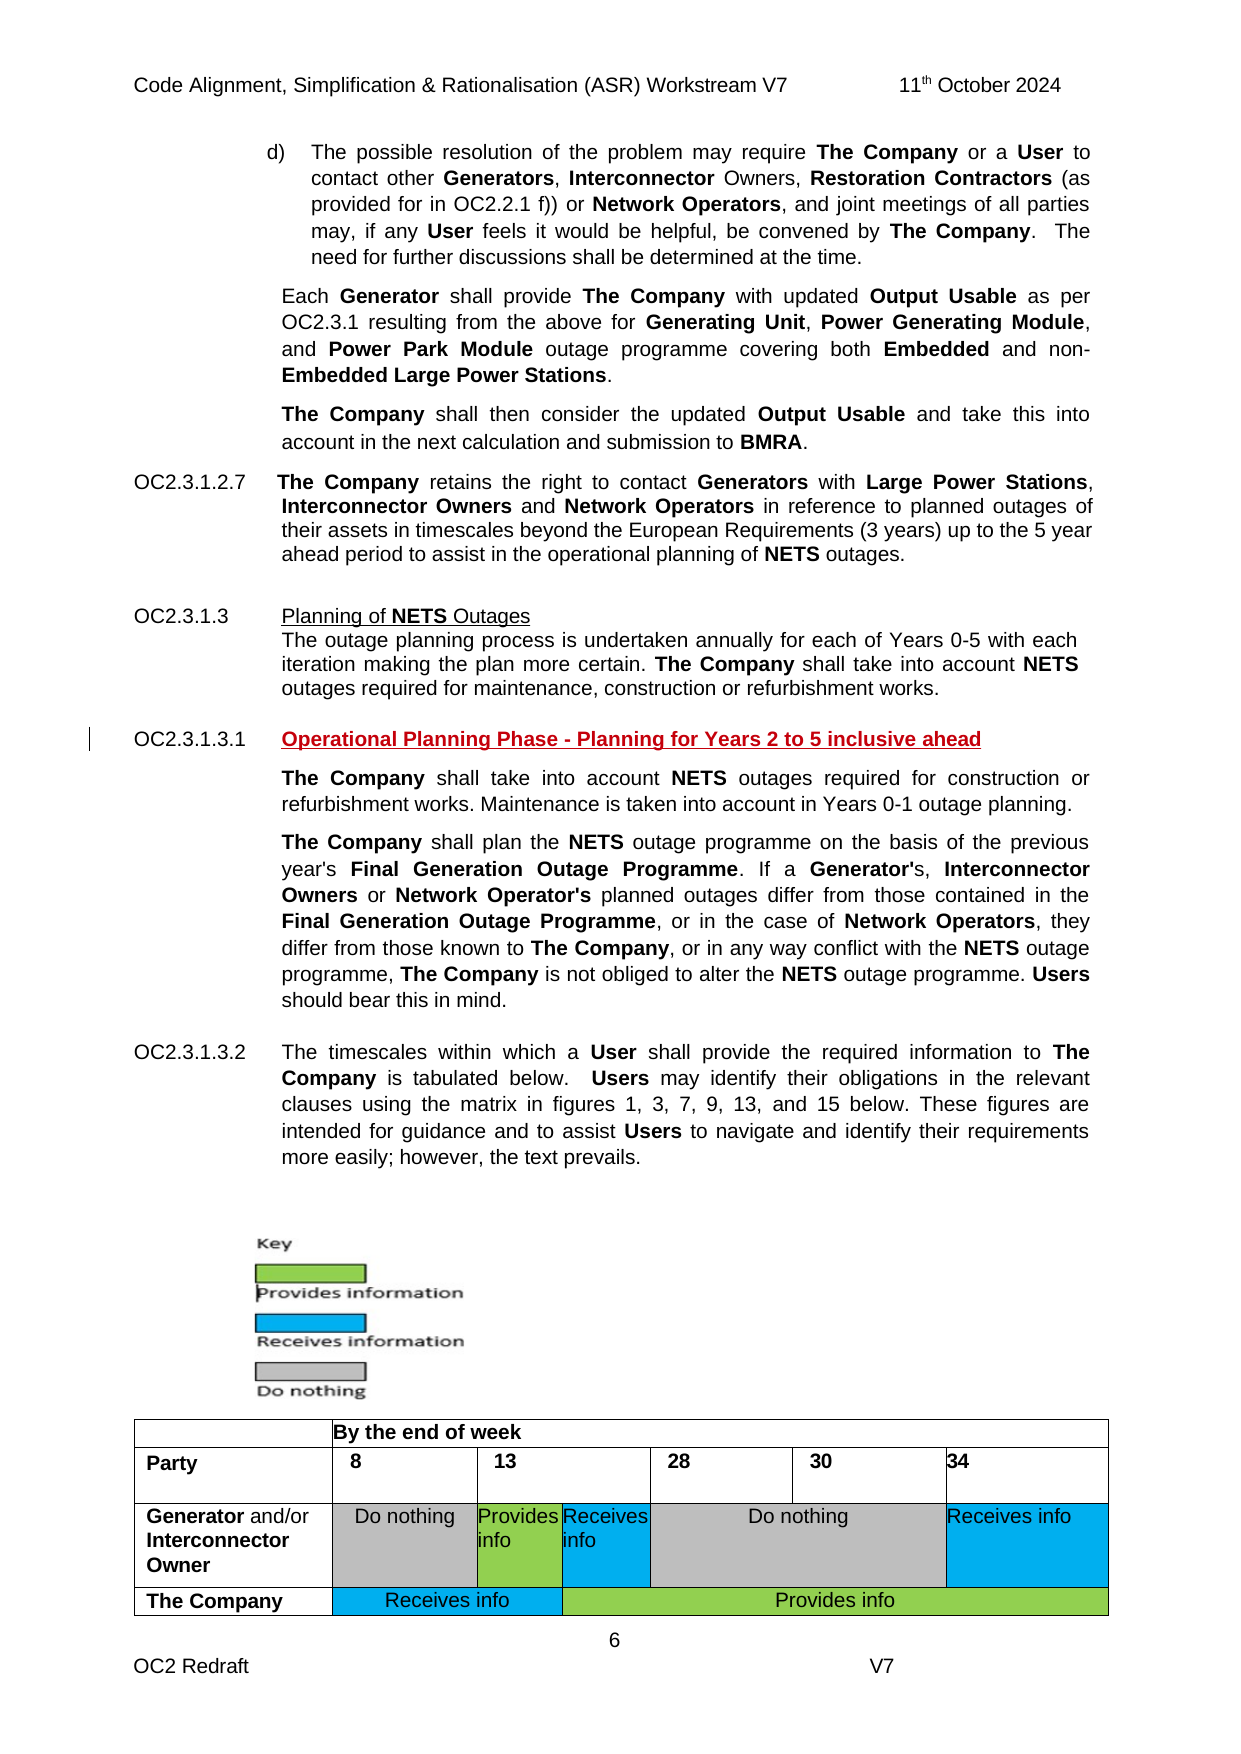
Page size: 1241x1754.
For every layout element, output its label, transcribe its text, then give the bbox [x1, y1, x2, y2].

table_header [135, 1420, 332, 1447]
text Each Generator shall provide The Company with updated Output Usable as per OC2.3.1 resulting from the above for Generating Unit, Power Generating Module, and Power Park Module outage programme covering both Embedded and non-Embedded Large Power Stations. [281, 284, 1090, 387]
table_cell 28 [651, 1448, 792, 1503]
text The Company shall take into account NETS outages required for construction or refurbishment works. Maintenance is taken into account in Years 0-1 outage planning. [281, 765, 1090, 816]
table_header By the end of week [333, 1420, 1108, 1447]
text The outage planning process is undertaken annually for each of Years 0-5 with each iteration making the plan more certain. The Company shall take into account NETS outages required for maintenance, construction or refurbishment works. [281, 628, 1078, 700]
table_cell The Company [135, 1588, 332, 1615]
text OC2.3.1.3.1 Operational Planning Phase - Planning for Years 2 to 5 inclusive ahead [134, 727, 1234, 751]
table_cell 30 [793, 1448, 946, 1503]
table_cell Do nothing [651, 1504, 946, 1587]
table_cell 13 [478, 1448, 650, 1503]
text OC2.3.1.2.7 The Company retains the right to contact Generators with Large Power Stations, Interconnector Owners and Network Operators in reference to planned outages of their assets in timescales beyond the European Requirements (3 years) up to the 5 year ahead period to assist in the operational planning of NETS outages. [134, 469, 1093, 565]
table_cell Receives info [333, 1588, 562, 1615]
picture [254, 1238, 465, 1400]
table_cell Receives info [563, 1504, 650, 1587]
table_cell Do nothing [333, 1504, 477, 1587]
text d) The possible resolution of the problem may require The Company or a User to contact other Generators, Interconnector Owners, Restoration Contractors (as provided for in OC2.2.1 f)) or Network Operators, and joint meetings of all parties may, if any User feels it would be helpful, be convened by The Company. The need for further discussions shall be determined at the time. [267, 139, 1090, 269]
table_cell Provides info [563, 1588, 1108, 1615]
text The Company shall plan the NETS outage programme on the basis of the previous year's Final Generation Outage Programme. If a Generator's, Interconnector Owners or Network Operator's planned outages differ from those contained in the Final Generation Outage Programme, or in the case of Network Operators, they differ from those known to The Company, or in any way conflict with the NETS outage programme, The Company is not obliged to alter the NETS outage programme. Users should bear this in mind. [281, 830, 1090, 1012]
table_cell Receives info [947, 1504, 1108, 1587]
table_cell 8 [333, 1448, 477, 1503]
text OC2.3.1.3.2 The timescales within which a User shall provide the required information to The Company is tabulated below. Users may identify their obligations in the relevant clauses using the matrix in figures 1, 3, 7, 9, 13, and 15 below. These figures are intended for guidance and to assist Users to navigate and identify their requirements more easily; however, the text prevails. [134, 1039, 1090, 1169]
table_cell Generator and/or Interconnector Owner [135, 1504, 332, 1587]
text OC2.3.1.3 Planning of NETS Outages [134, 604, 1234, 628]
table_cell Party [135, 1448, 332, 1503]
table_cell Provides info [478, 1504, 562, 1587]
table_cell 34 [947, 1448, 1108, 1503]
text The Company shall then consider the updated Output Usable and take this into account in the next calculation and submission to BMRA. [281, 402, 1090, 454]
